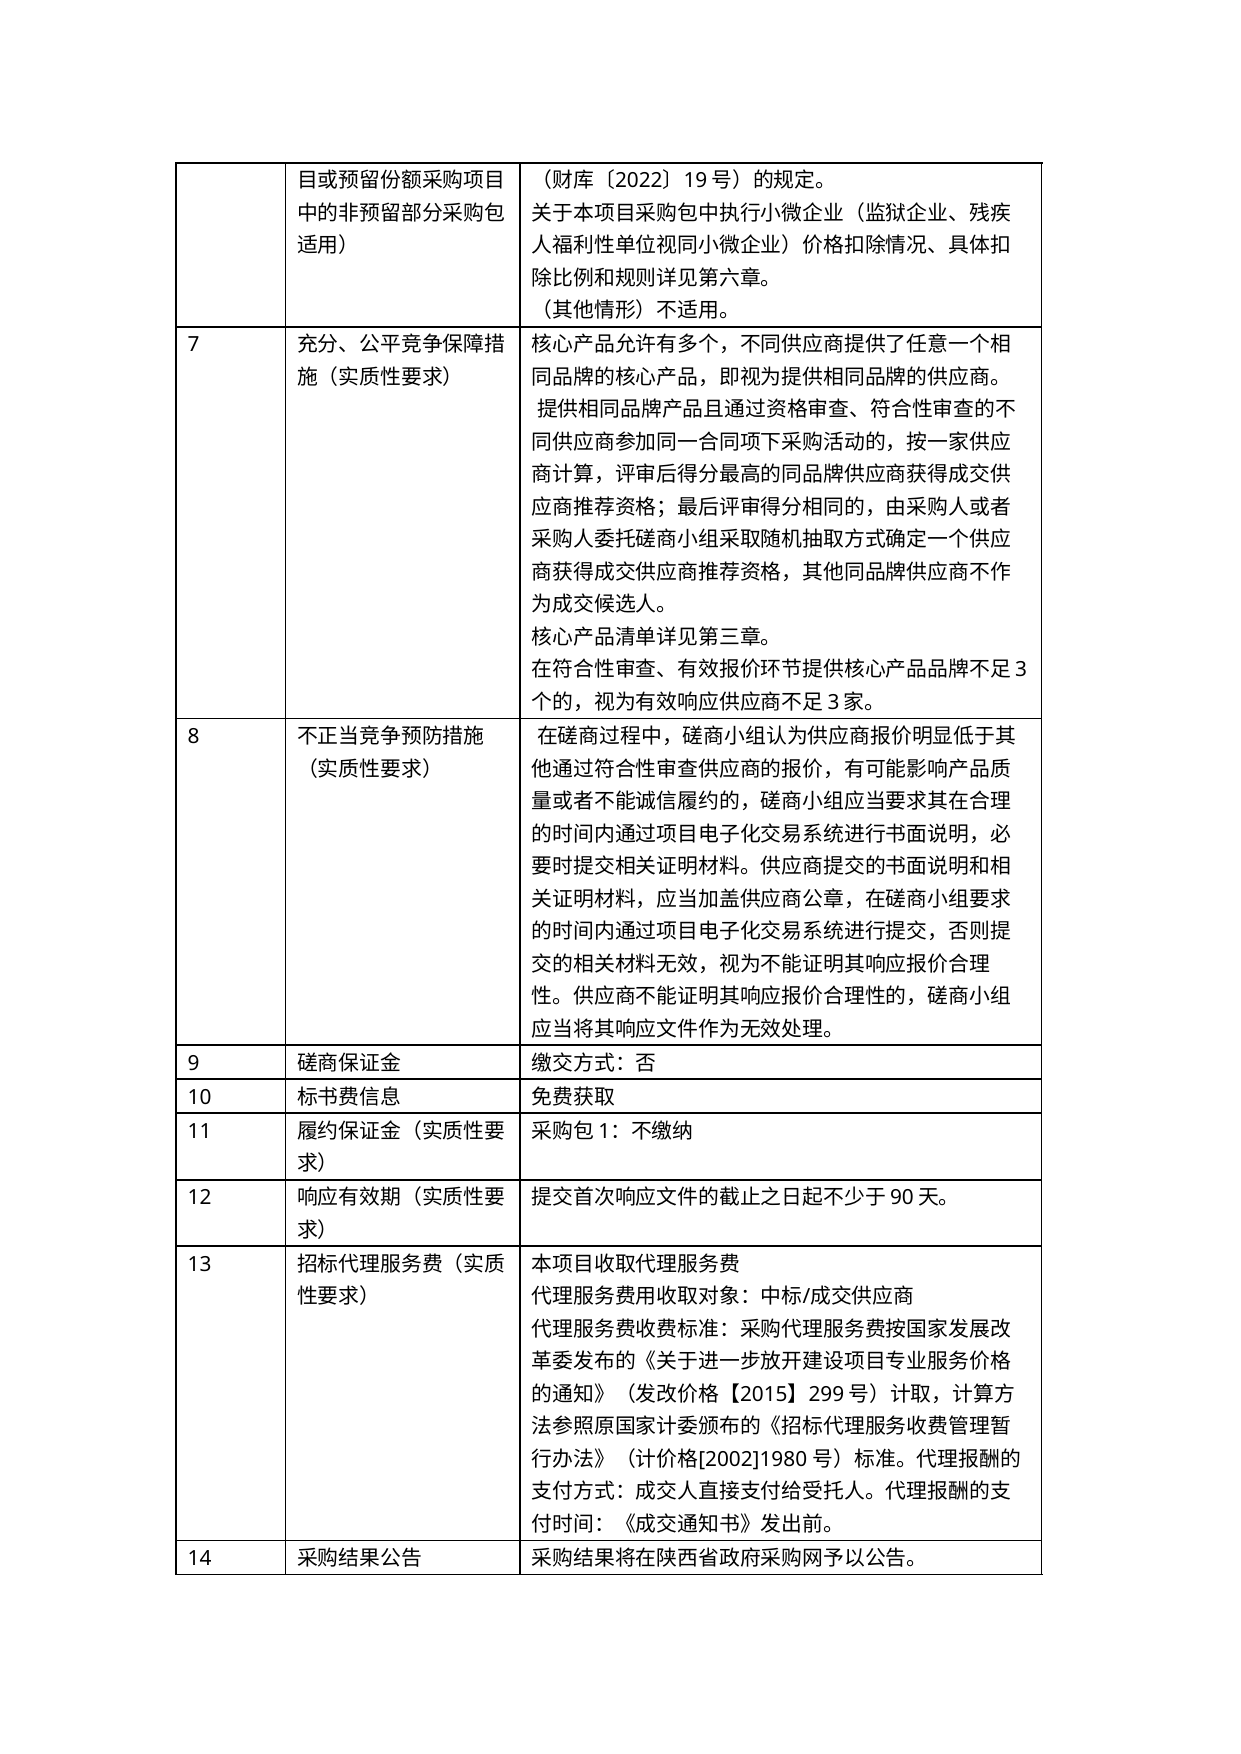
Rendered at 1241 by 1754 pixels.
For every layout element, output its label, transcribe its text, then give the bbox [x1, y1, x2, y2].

table_cell 13 [177, 1247, 285, 1539]
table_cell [521, 164, 1041, 326]
table_cell 免费获取 [521, 1080, 1041, 1112]
table_cell 9 [177, 1046, 285, 1078]
table_cell 标书费信息 [286, 1080, 519, 1112]
table_cell 不正当竞争预防措施（实质性要求） [286, 719, 519, 1044]
table_cell 磋商保证金 [286, 1046, 519, 1078]
table_cell 响应有效期（实质性要求） [286, 1181, 519, 1245]
table_cell 缴交方式：否 [521, 1046, 1041, 1078]
table_cell 在磋商过程中，磋商小组认为供应商报价明显低于其他通过符合性审查供应商的报价，有可能影响产品质量或者不能诚信履约的，磋商小组应当要求其在合理的时间内通过项目电子化交易系统进行书面说明，必要时提交相关证明材料。供应商提交的书面说明和相关证明材料，应当加盖供应商公章，在磋商小组要求的时间内通过项目电子化交易系统进行提交，否则提交的相关材料无效，视为不能证明其响应报价合理性。供应商不能证明其响应报价合理性的，磋商小组应当将其响应文件作为无效处理。 [521, 719, 1041, 1044]
table_cell 8 [177, 719, 285, 1044]
table_cell 本项目收取代理服务费 代理服务费用收取对象：中标/成交供应商 代理服务费收费标准：采购代理服务费按国家发展改革委发布的《关于进一步放开建设项目专业服务价格的通知》（发改价格【2015】299号）计取，计算方法参照原国家计委颁布的《招标代理服务收费管理暂行办法》（计价格[2002]1980 号）标准。代理报酬的支付方式：成交人直接支付给受托人。代理报酬的支付时间：《成交通知书》发出前。 [521, 1247, 1041, 1539]
table_cell 采购包1：不缴纳 [521, 1114, 1041, 1179]
table_cell 7 [177, 328, 285, 718]
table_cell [286, 164, 519, 326]
table_cell 10 [177, 1080, 285, 1112]
table_cell 6 [177, 164, 285, 326]
table_cell 核心产品允许有多个，不同供应商提供了任意一个相同品牌的核心产品，即视为提供相同品牌的供应商。 提供相同品牌产品且通过资格审查、符合性审查的不同供应商参加同一合同项下采购活动的，按一家供应商计算，评审后得分最高的同品牌供应商获得成交供应商推荐资格；最后评审得分相同的，由采购人或者采购人委托磋商小组采取随机抽取方式确定一个供应商获得成交供应商推荐资格，其他同品牌供应商不作为成交候选人。 核心产品清单详见第三章。 在符合性审查、有效报价环节提供核心产品品牌不足3个的，视为有效响应供应商不足3家。 [521, 328, 1041, 718]
table_cell 12 [177, 1181, 285, 1245]
table_cell 14 [177, 1541, 285, 1573]
table_cell 11 [177, 1114, 285, 1179]
table_cell 履约保证金（实质性要求） [286, 1114, 519, 1179]
table_cell 充分、公平竞争保障措施（实质性要求） [286, 328, 519, 718]
table_cell 采购结果将在陕西省政府采购网予以公告。 [521, 1541, 1041, 1573]
table_cell 招标代理服务费（实质性要求） [286, 1247, 519, 1539]
table_cell 采购结果公告 [286, 1541, 519, 1573]
table_cell 提交首次响应文件的截止之日起不少于90天。 [521, 1181, 1041, 1245]
